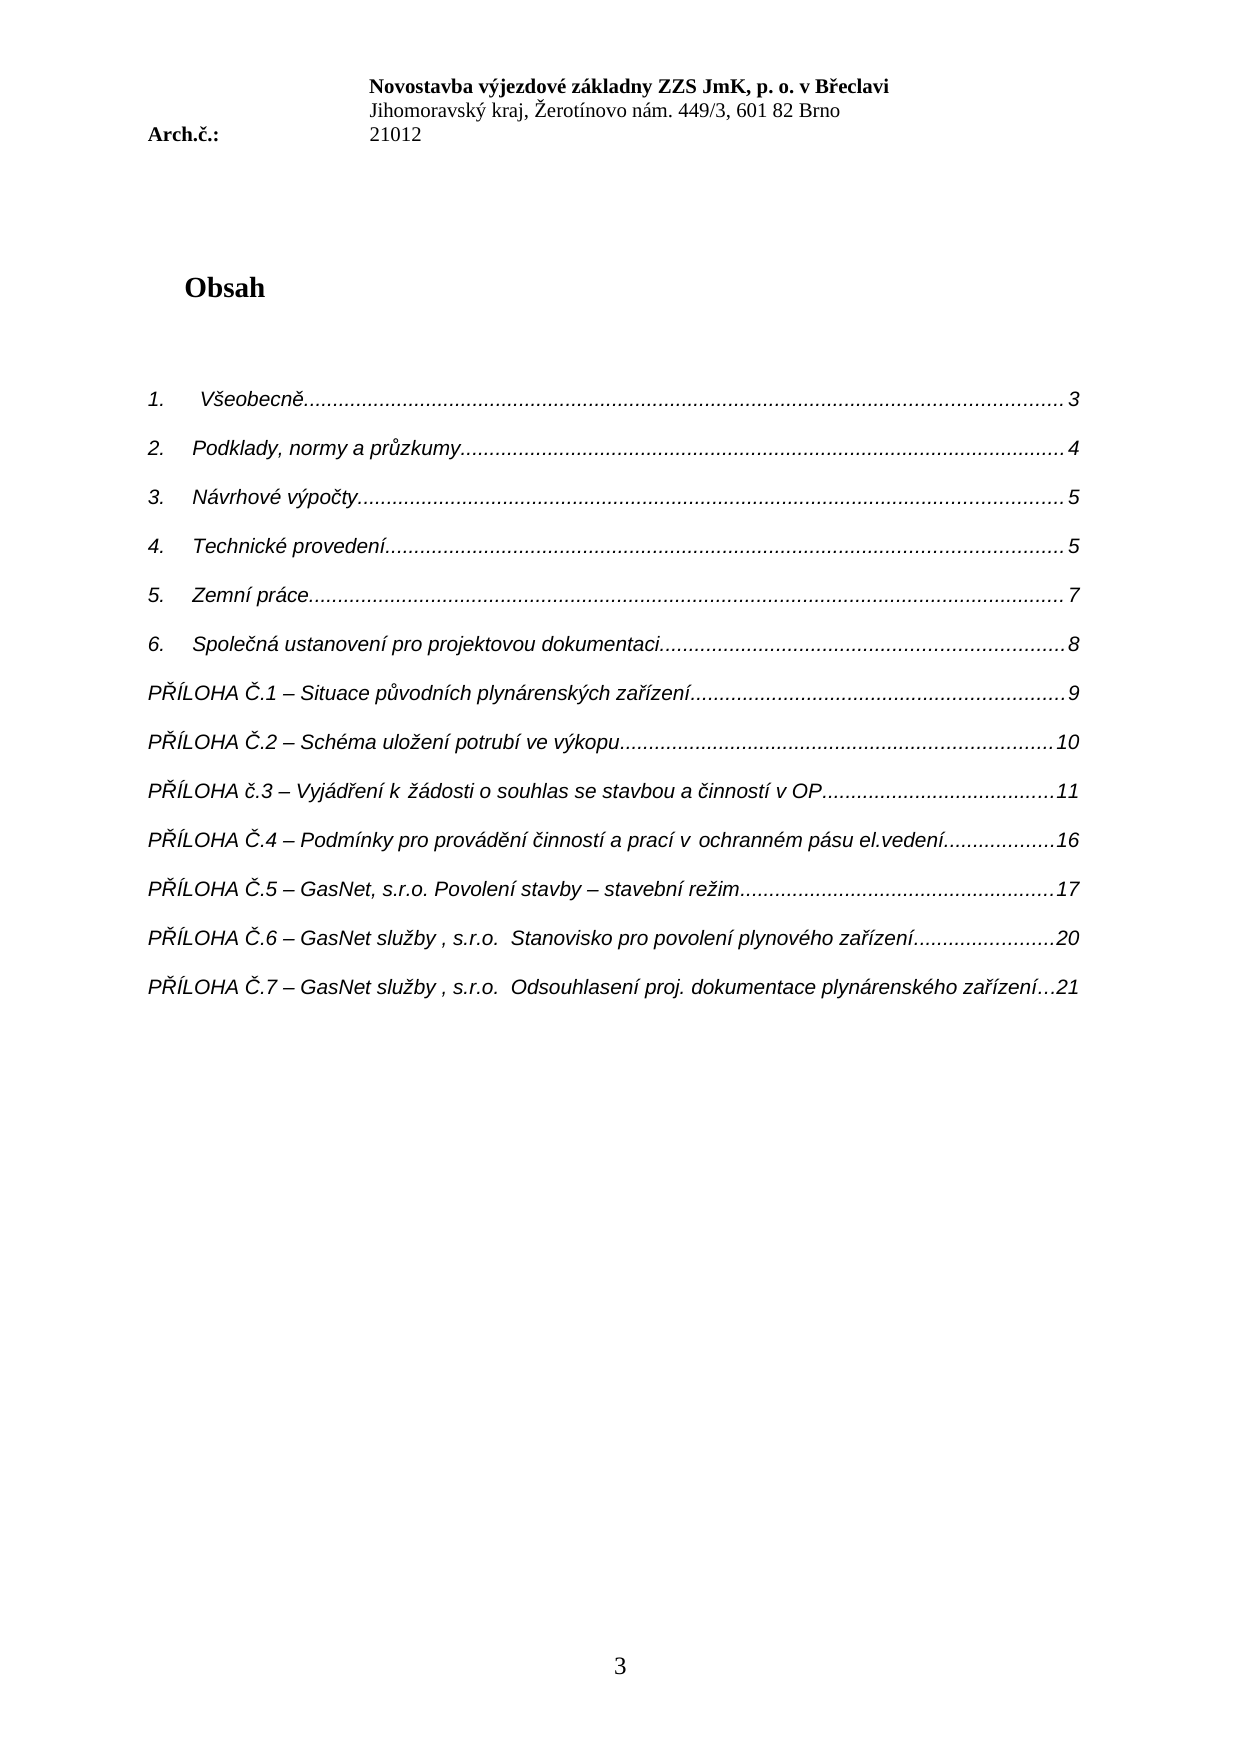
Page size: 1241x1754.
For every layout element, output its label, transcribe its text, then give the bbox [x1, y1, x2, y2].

text 5. Zemní práce 7 [148, 583, 1092, 607]
text 3. Návrhové výpočty 5 [148, 485, 1092, 509]
text PŘÍLOHA Č.7 – GasNet služby , s.r.o. Odsouhlasení proj. dokumentace plynárenského zařízení 21 [148, 974, 1092, 998]
text PŘÍLOHA Č.5 – GasNet, s.r.o. Povolení stavby – stavební režim 17 [148, 877, 1092, 901]
text PŘÍLOHA Č.1 – Situace původních plynárenských zařízení 9 [148, 681, 1092, 705]
text PŘÍLOHA Č.2 – Schéma uložení potrubí ve výkopu 10 [148, 730, 1092, 754]
text 4. Technické provedení 5 [148, 534, 1092, 558]
text PŘÍLOHA Č.4 – Podmínky pro provádění činností a prací v ochranném pásu el.vedení 16 [148, 828, 1092, 852]
text Obsah [148, 270, 1092, 303]
text 2. Podklady, normy a průzkumy 4 [148, 436, 1092, 460]
text 6. Společná ustanovení pro projektovou dokumentaci. 8 [148, 632, 1092, 656]
text PŘÍLOHA č.3 – Vyjádření k žádosti o souhlas se stavbou a činností v OP 11 [148, 779, 1092, 803]
text PŘÍLOHA Č.6 – GasNet služby , s.r.o. Stanovisko pro povolení plynového zařízení 20 [148, 926, 1092, 949]
text 1. Všeobecně 3 [148, 387, 1092, 411]
